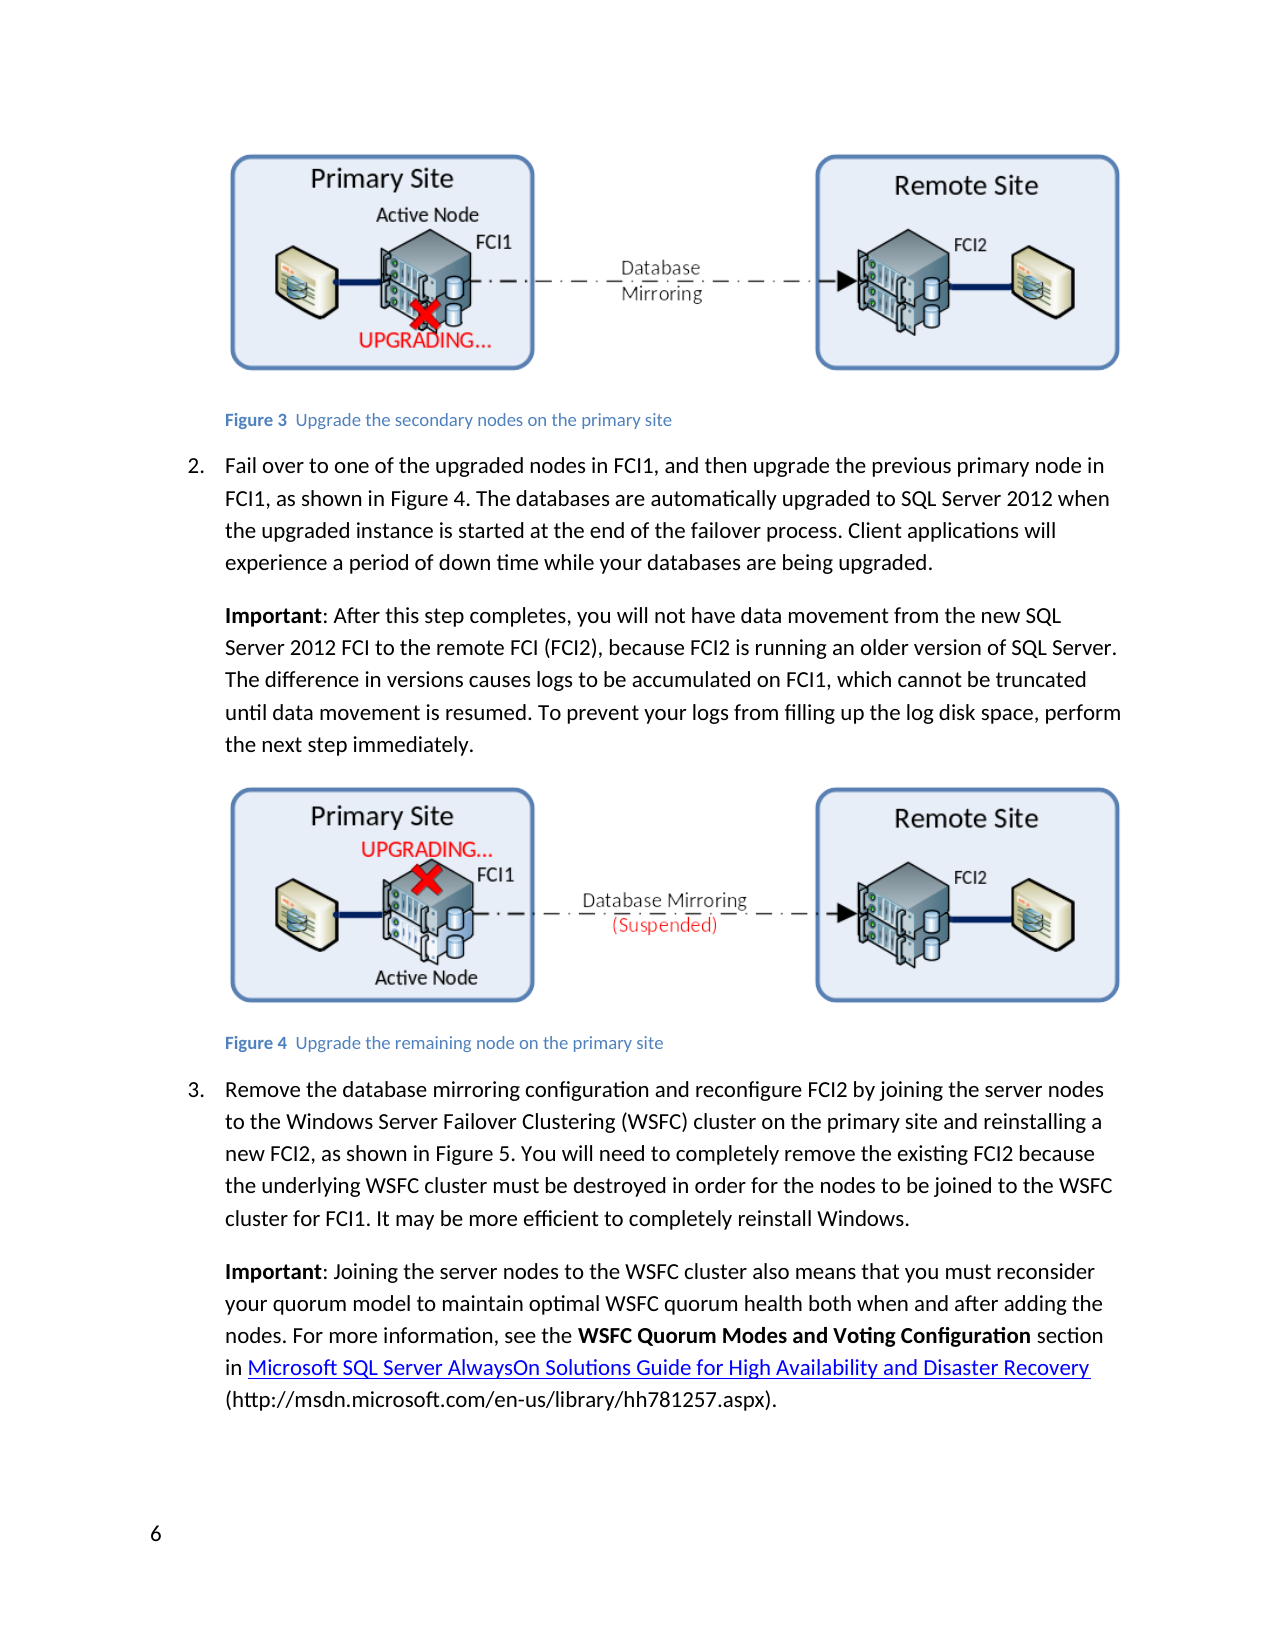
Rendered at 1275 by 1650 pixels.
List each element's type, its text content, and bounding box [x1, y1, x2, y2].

text Important: After this step completes, you will not have data movement from the new SQL Server 2012 FCI to the remote FCI (FCI2), because FCI2 is running an older version of SQL Server. The difference in versions causes logs to be accumulated on FCI1, which cannot be truncated until data movement is resumed. To prevent your logs from filling up the log disk space, perform the next step immediately. [225, 601, 1125, 758]
text Figure 3 Upgrade the secondary nodes on the primary site [225, 408, 1125, 431]
text Important: Joining the server nodes to the WSFC cluster also means that you must reconsider your quorum model to maintain optimal WSFC quorum health both when and after adding the nodes. For more information, see the WSFC Quorum Modes and Voting Configuration section in Microsoft SQL Server AlwaysOn Solutions Guide for High Availability and Disaster Recovery (http://msdn.microsoft.com/en-us/library/hh781257.aspx). [225, 1257, 1125, 1414]
list Remove the database mirroring configuration and reconfigure FCI2 by joining the server nodes to the Windows Server Failover Clustering (WSFC) cluster on the primary site and reinstalling a new FCI2, as shown in Figure 5. You will need to completely remove the existing FCI2 because the underlying WSFC cluster must be destroyed in order for the nodes to be joined to the WSFC cluster for FCI1. It may be more efficient to completely reinstall Windows. [187, 1075, 1125, 1232]
text Figure 4 Upgrade the remaining node on the primary site [225, 1031, 1125, 1054]
list Fail over to one of the upgraded nodes in FCI1, and then upgrade the previous primary node in FCI1, as shown in Figure 4. The databases are automatically upgraded to SQL Server 2012 when the upgraded instance is started at the end of the failover process. Client applications will experience a period of down time while your databases are being upgraded. [187, 452, 1125, 576]
